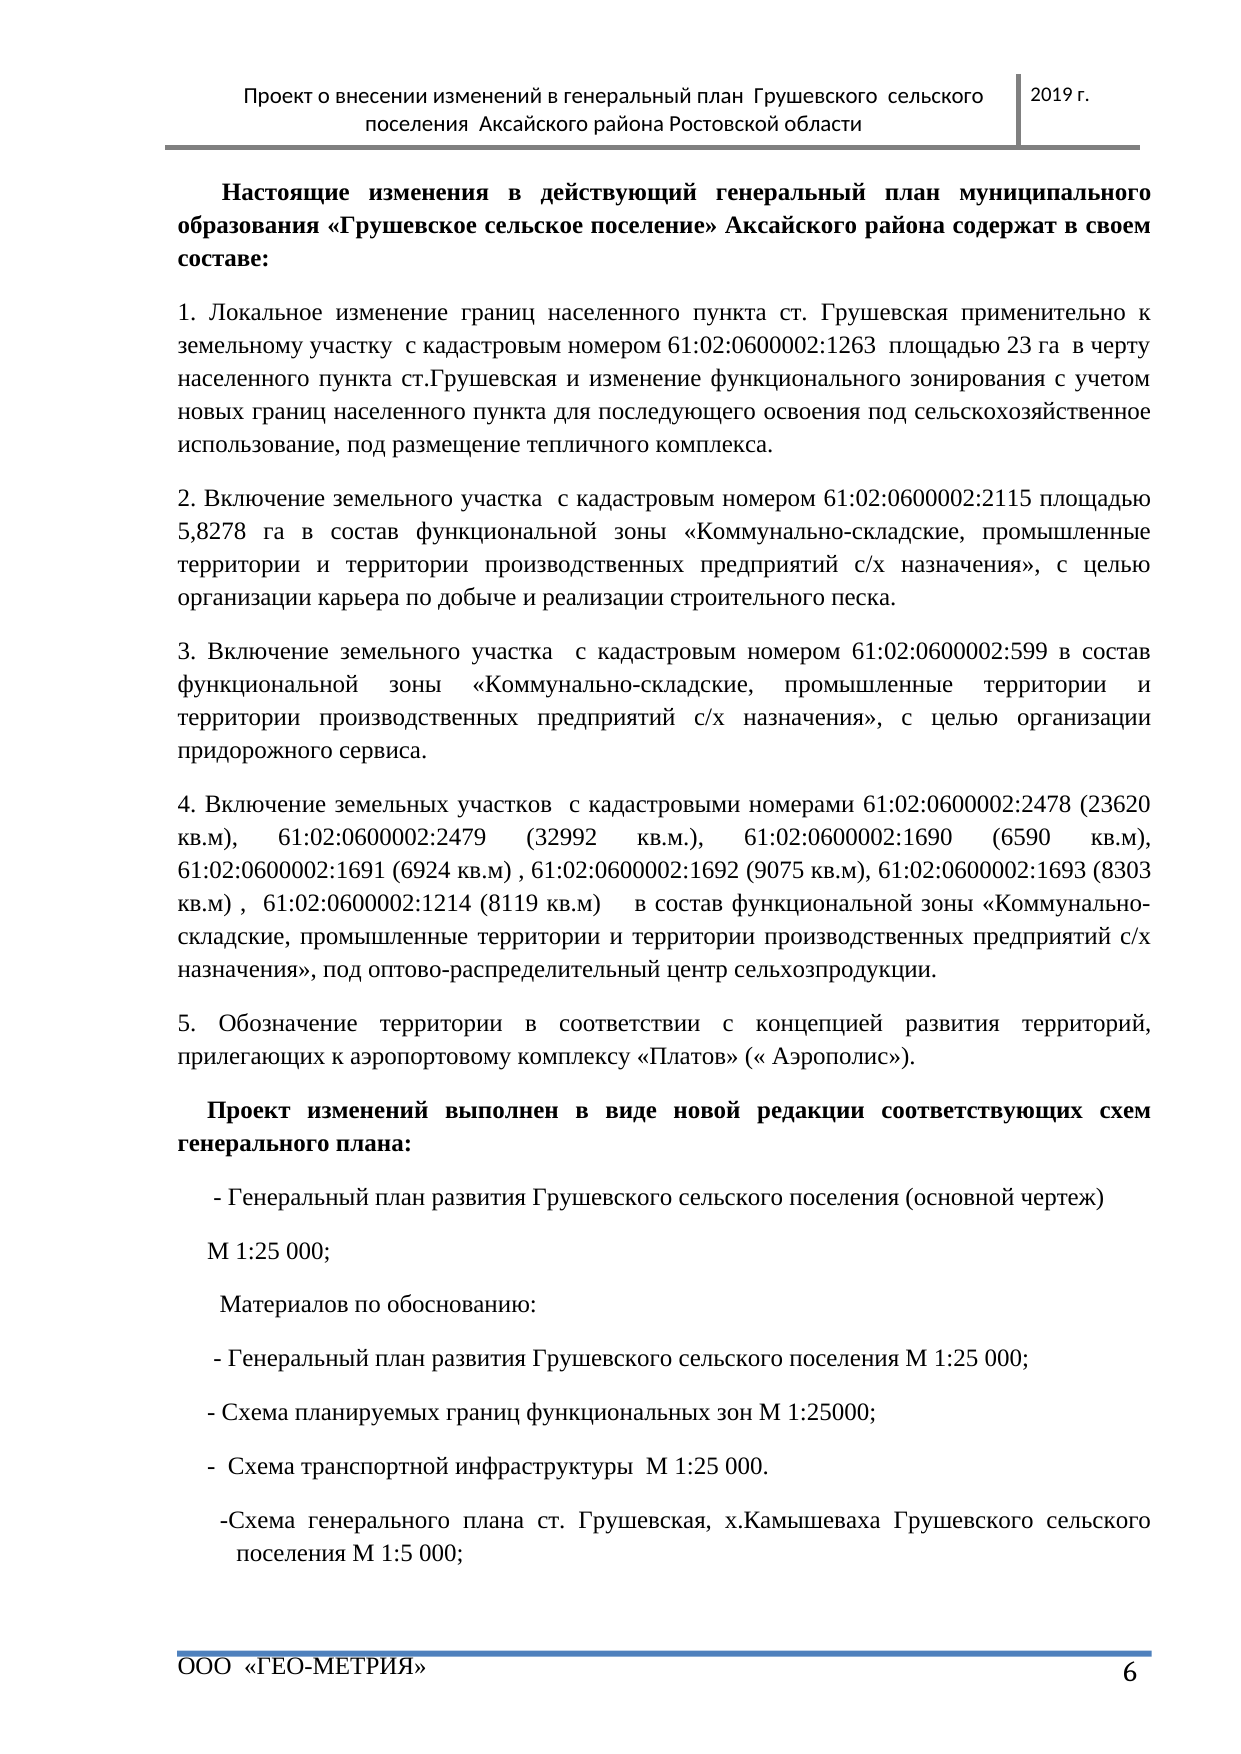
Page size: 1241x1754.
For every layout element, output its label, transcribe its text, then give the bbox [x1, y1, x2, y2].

text Материалов по обоснованию: [207, 1289, 1152, 1318]
text - Схема планируемых границ функциональных зон М 1:25000; [207, 1397, 1152, 1426]
text - Схема транспортной инфраструктуры М 1:25 000. [207, 1451, 1152, 1480]
text 3. Включение земельного участка с кадастровым номером 61:02:0600002:599 в состав функциональной зоны «Коммунально-складские, промышленные территории и территории производственных предприятий с/х назначения», с целью организации придорожного сервиса. [177, 636, 1152, 764]
text - Генеральный план развития Грушевского сельского поселения (основной чертеж) [207, 1182, 1152, 1211]
text 1. Локальное изменение границ населенного пункта ст. Грушевская применительно к земельному участку с кадастровым номером 61:02:0600002:1263 площадью 23 га в черту населенного пункта ст.Грушевская и изменение функционального зонирования с учетом новых границ населенного пункта для последующего освоения под сельскохозяйственное использование, под размещение тепличного комплекса. [177, 297, 1152, 458]
text - Генеральный план развития Грушевского сельского поселения М 1:25 000; [207, 1343, 1152, 1372]
text 2. Включение земельного участка с кадастровым номером 61:02:0600002:2115 площадью 5,8278 га в состав функциональной зоны «Коммунально-складские, промышленные территории и территории производственных предприятий с/х назначения», с целью организации карьера по добыче и реализации строительного песка. [177, 483, 1152, 611]
text 4. Включение земельных участков с кадастровыми номерами 61:02:0600002:2478 (23620 кв.м), 61:02:0600002:2479 (32992 кв.м.), 61:02:0600002:1690 (6590 кв.м), 61:02:0600002:1691 (6924 кв.м) , 61:02:0600002:1692 (9075 кв.м), 61:02:0600002:1693 (8303 кв.м) , 61:02:0600002:1214 (8119 кв.м) в состав функциональной зоны «Коммунально-складские, промышленные территории и территории производственных предприятий с/х назначения», под оптово-распределительный центр сельхозпродукции. [177, 789, 1152, 983]
text 5. Обозначение территории в соответствии с концепцией развития территорий, прилегающих к аэропортовому комплексу «Платов» (« Аэрополис»). [177, 1008, 1152, 1070]
text Проект изменений выполнен в виде новой редакции соответствующих схем генерального плана: [177, 1095, 1152, 1157]
text М 1:25 000; [207, 1236, 1152, 1264]
text -Схема генерального плана ст. Грушевская, х.Камышеваха Грушевского сельского поселения М 1:5 000; [207, 1505, 1152, 1567]
text Настоящие изменения в действующий генеральный план муниципального образования «Грушевское сельское поселение» Аксайского района содержат в своем составе: [177, 177, 1152, 272]
